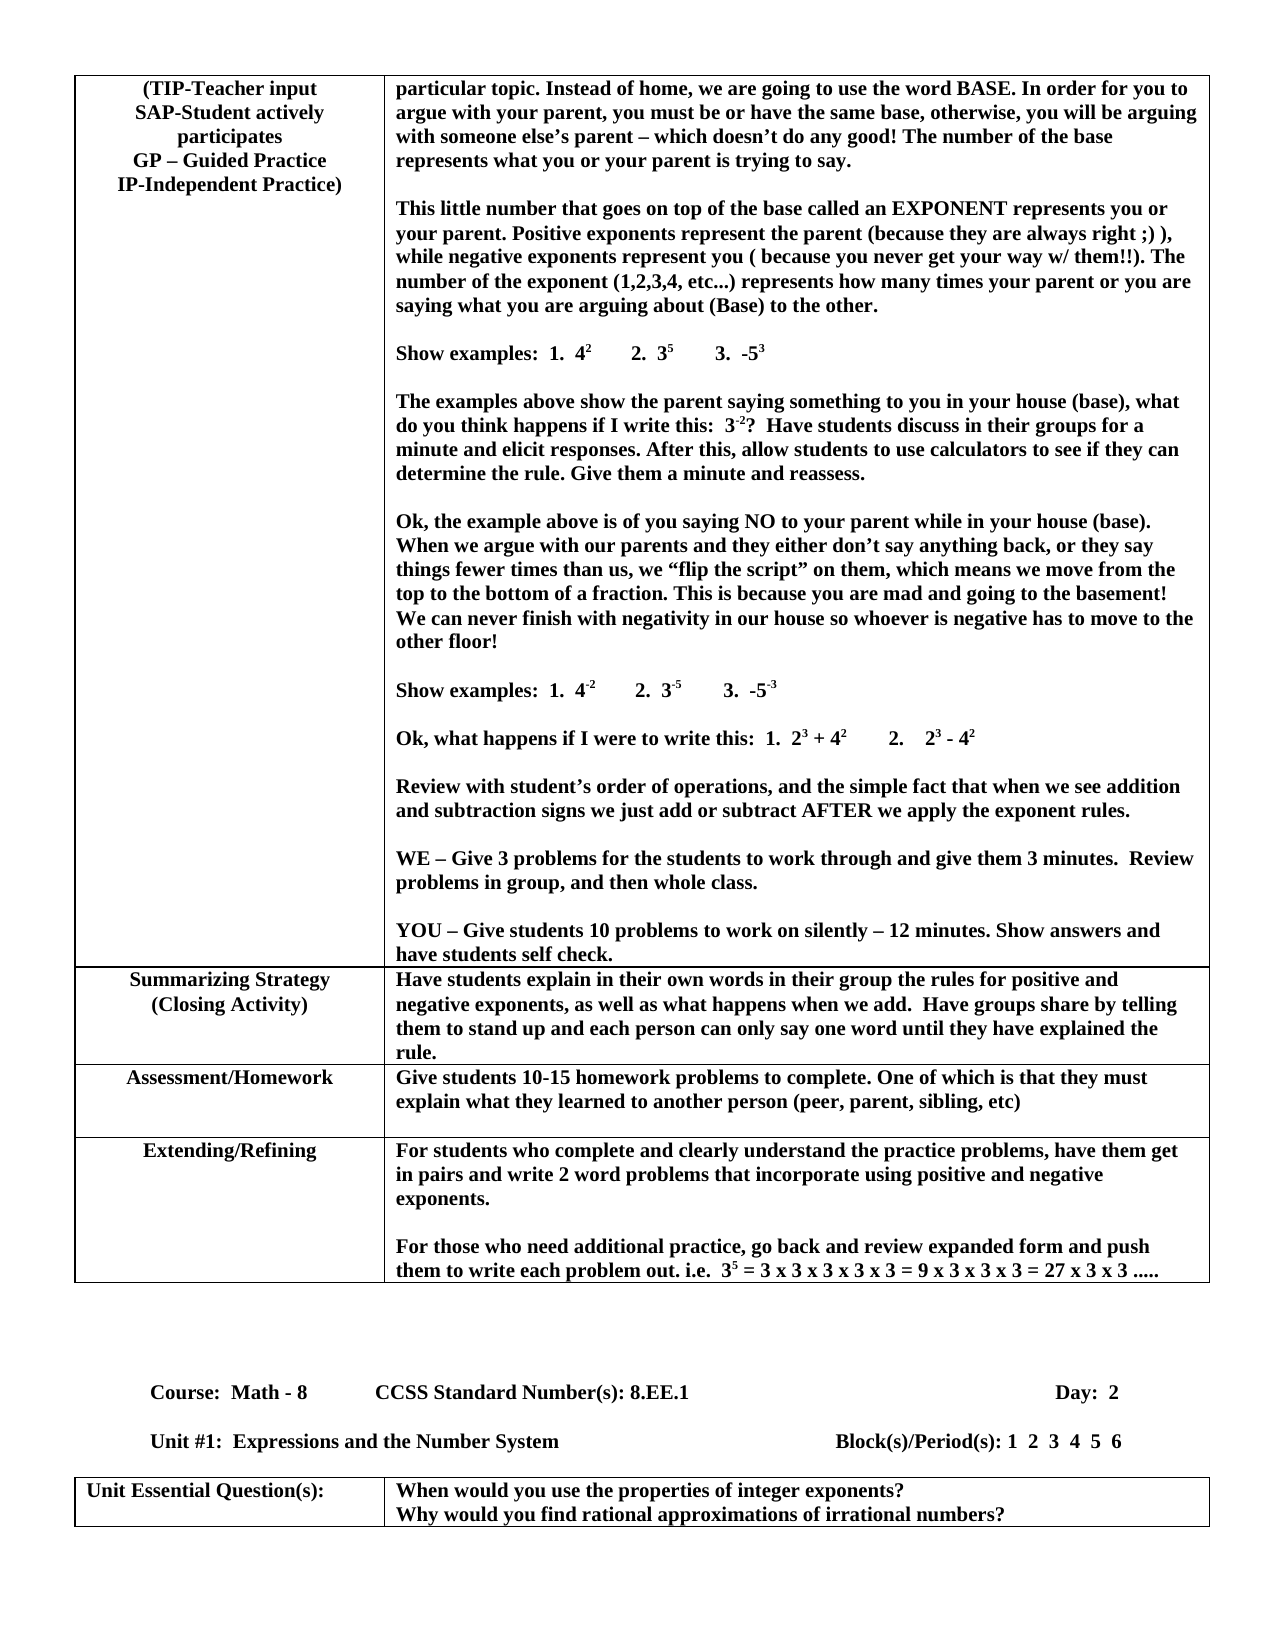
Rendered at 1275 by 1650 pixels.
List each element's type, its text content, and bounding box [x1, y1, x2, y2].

table_cell Extending/Refining [76, 1138, 384, 1282]
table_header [385, 1478, 1209, 1526]
table_cell For students who complete and clearly understand the practice problems, have them get in pairs and write 2 word problems that incorporate using positive and negative exponents. For those who need additional practice, go back and review expanded form and push them to write each problem out. i.e. 35 = 3 x 3 x 3 x 3 x 3 = 9 x 3 x 3 x 3 = 27 x 3 x 3 ..... [385, 1138, 1209, 1282]
text Course: Math - 8 CCSS Standard Number(s): 8.EE.1 Day: 2 [150, 1380, 1125, 1404]
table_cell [385, 76, 1209, 966]
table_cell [76, 76, 384, 966]
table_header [76, 1478, 384, 1526]
table_cell Give students 10-15 homework problems to complete. One of which is that they must explain what they learned to another person (peer, parent, sibling, etc) [385, 1065, 1209, 1137]
table_cell Have students explain in their own words in their group the rules for positive and negative exponents, as well as what happens when we add. Have groups share by telling them to stand up and each person can only say one word until they have explained the rule. [385, 968, 1209, 1064]
table_cell Summarizing Strategy (Closing Activity) [76, 968, 384, 1064]
table_cell Assessment/Homework [76, 1065, 384, 1137]
text Unit #1: Expressions and the Number System Block(s)/Period(s): 1 2 3 4 5 6 [150, 1429, 1125, 1453]
